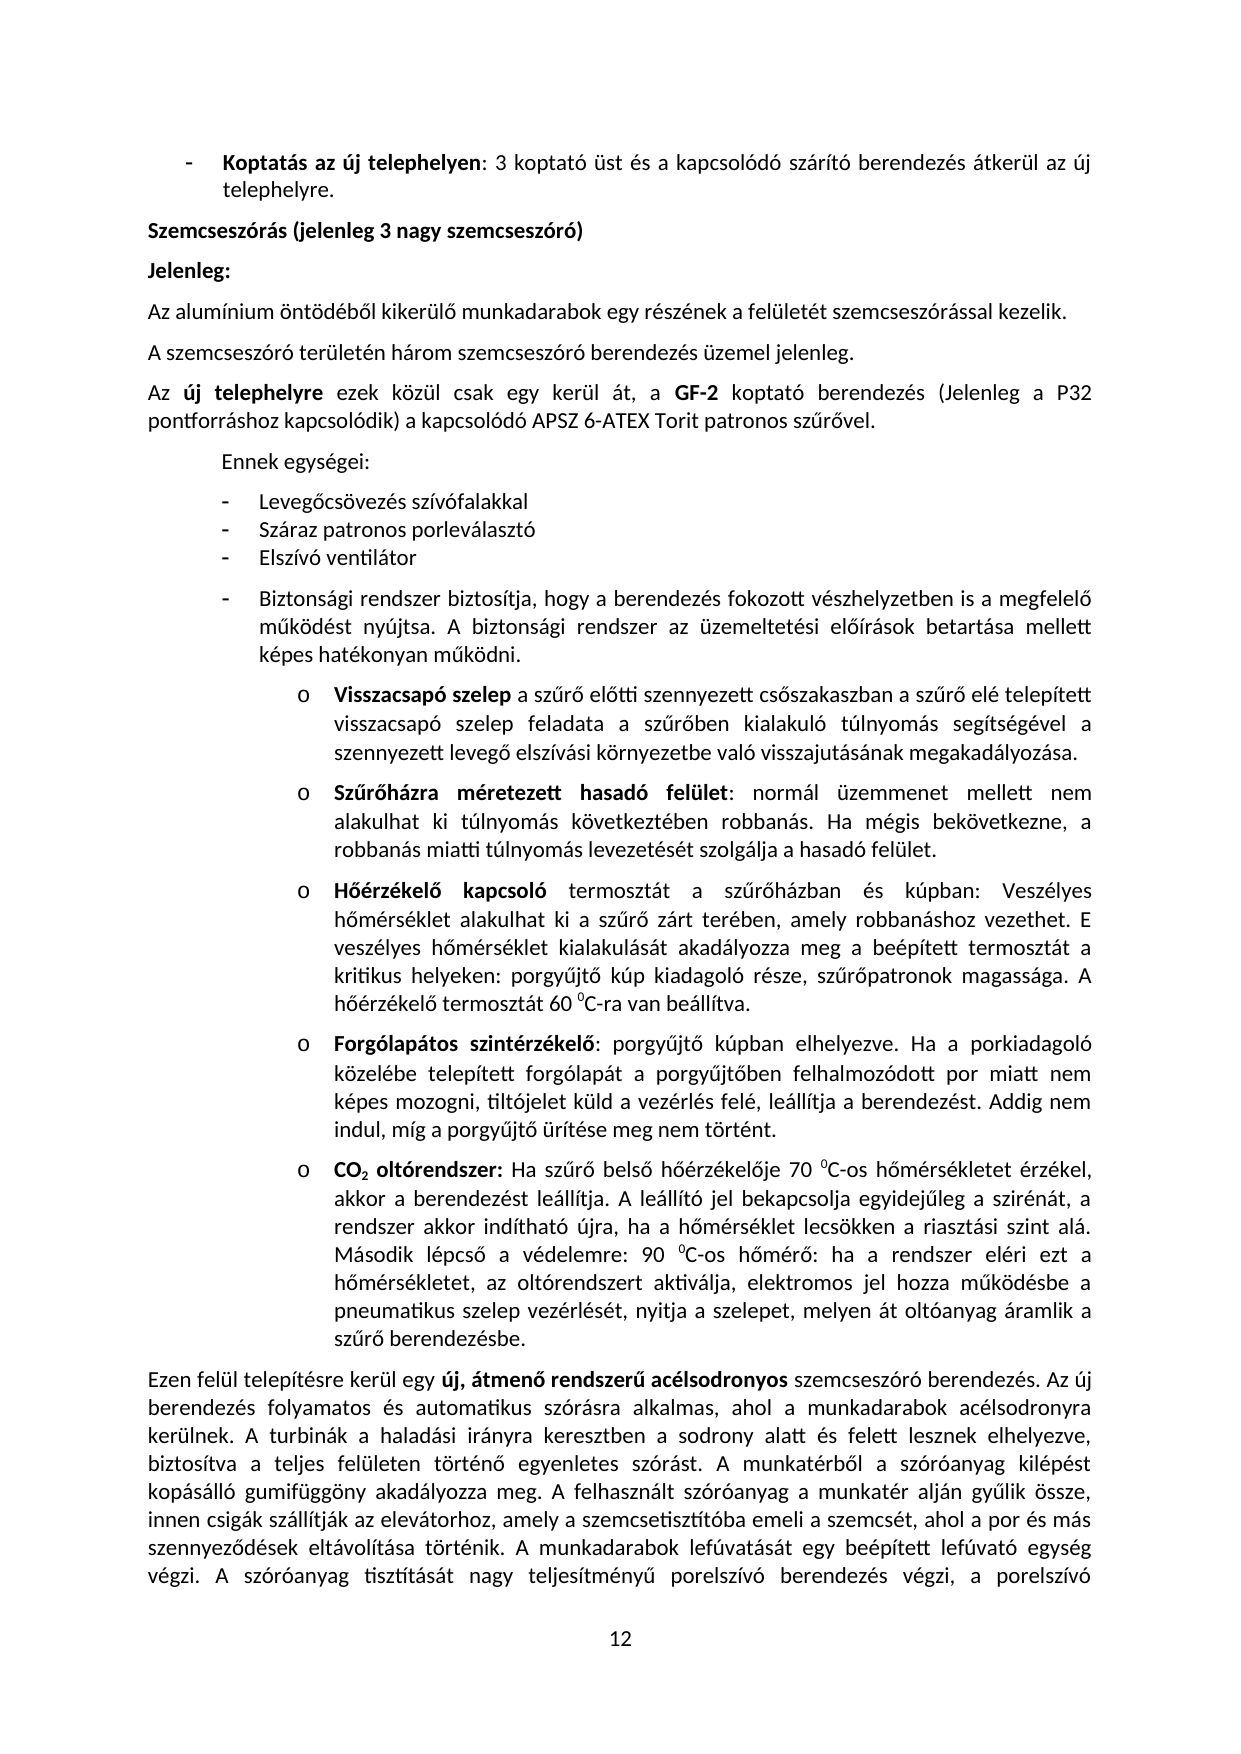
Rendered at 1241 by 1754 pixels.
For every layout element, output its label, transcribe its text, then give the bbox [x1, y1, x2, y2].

text Ennek egységei: [221, 447, 1093, 475]
list Elszívó ventilátor [221, 543, 1093, 571]
list Száraz patronos porleválasztó [221, 515, 1093, 543]
list Visszacsapó szelep a szűrő előtti szennyezett csőszakaszban a szűrő elé telepített visszacsapó szelep feladata a szűrőben kialakuló túlnyomás segítségével a szennyezett levegő elszívási környezetbe való visszajutásának megakadályozása. [297, 680, 1093, 766]
list Levegőcsövezés szívófalakkal [221, 487, 1093, 515]
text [148, 1365, 1093, 1589]
text Szemcseszórás (jelenleg 3 nagy szemcseszóró) [148, 216, 1093, 244]
text A szemcseszóró területén három szemcseszóró berendezés üzemel jelenleg. [148, 338, 1093, 366]
text Az új telephelyre ezek közül csak egy kerül át, a GF-2 koptató berendezés (Jelenleg a P32 pontforráshoz kapcsolódik) a kapcsolódó APSZ 6-ATEX Torit patronos szűrővel. [148, 378, 1093, 434]
list Forgólapátos szintérzékelő: porgyűjtő kúpban elhelyezve. Ha a porkiadagoló közelébe telepített forgólapát a porgyűjtőben felhalmozódott por miatt nem képes mozogni, tiltójelet küld a vezérlés felé, leállítja a berendezést. Addig nem indul, míg a porgyűjtő ürítése meg nem történt. [297, 1029, 1093, 1143]
list Szűrőházra méretezett hasadó felület: normál üzemmenet mellett nem alakulhat ki túlnyomás következtében robbanás. Ha mégis bekövetkezne, a robbanás miatti túlnyomás levezetését szolgálja a hasadó felület. [297, 778, 1093, 863]
list CO2 oltórendszer: Ha szűrő belső hőérzékelője 70 0C-os hőmérsékletet érzékel, akkor a berendezést leállítja. A leállító jel bekapcsolja egyidejűleg a szirénát, a rendszer akkor indítható újra, ha a hőmérséklet lecsökken a riasztási szint alá. Második lépcső a védelemre: 90 0C-os hőmérő: ha a rendszer eléri ezt a hőmérsékletet, az oltórendszert aktiválja, elektromos jel hozza működésbe a pneumatikus szelep vezérlését, nyitja a szelepet, melyen át oltóanyag áramlik a szűrő berendezésbe. [297, 1155, 1093, 1353]
list Biztonsági rendszer biztosítja, hogy a berendezés fokozott vészhelyzetben is a megfelelő működést nyújtsa. A biztonsági rendszer az üzemeltetési előírások betartása mellett képes hatékonyan működni. [222, 584, 1093, 668]
text Az alumínium öntödéből kikerülő munkadarabok egy részének a felületét szemcseszórással kezelik. [148, 297, 1093, 325]
text Jelenleg: [148, 257, 1093, 285]
list Hőérzékelő kapcsoló termosztát a szűrőházban és kúpban: Veszélyes hőmérséklet alakulhat ki a szűrő zárt terében, amely robbanáshoz vezethet. E veszélyes hőmérséklet kialakulását akadályozza meg a beépített termosztát a kritikus helyeken: porgyűjtő kúp kiadagoló része, szűrőpatronok magassága. A hőérzékelő termosztát 60 0C-ra van beállítva. [297, 876, 1093, 1017]
list Koptatás az új telephelyen: 3 koptató üst és a kapcsolódó szárító berendezés átkerül az új telephelyre. [185, 148, 1093, 204]
